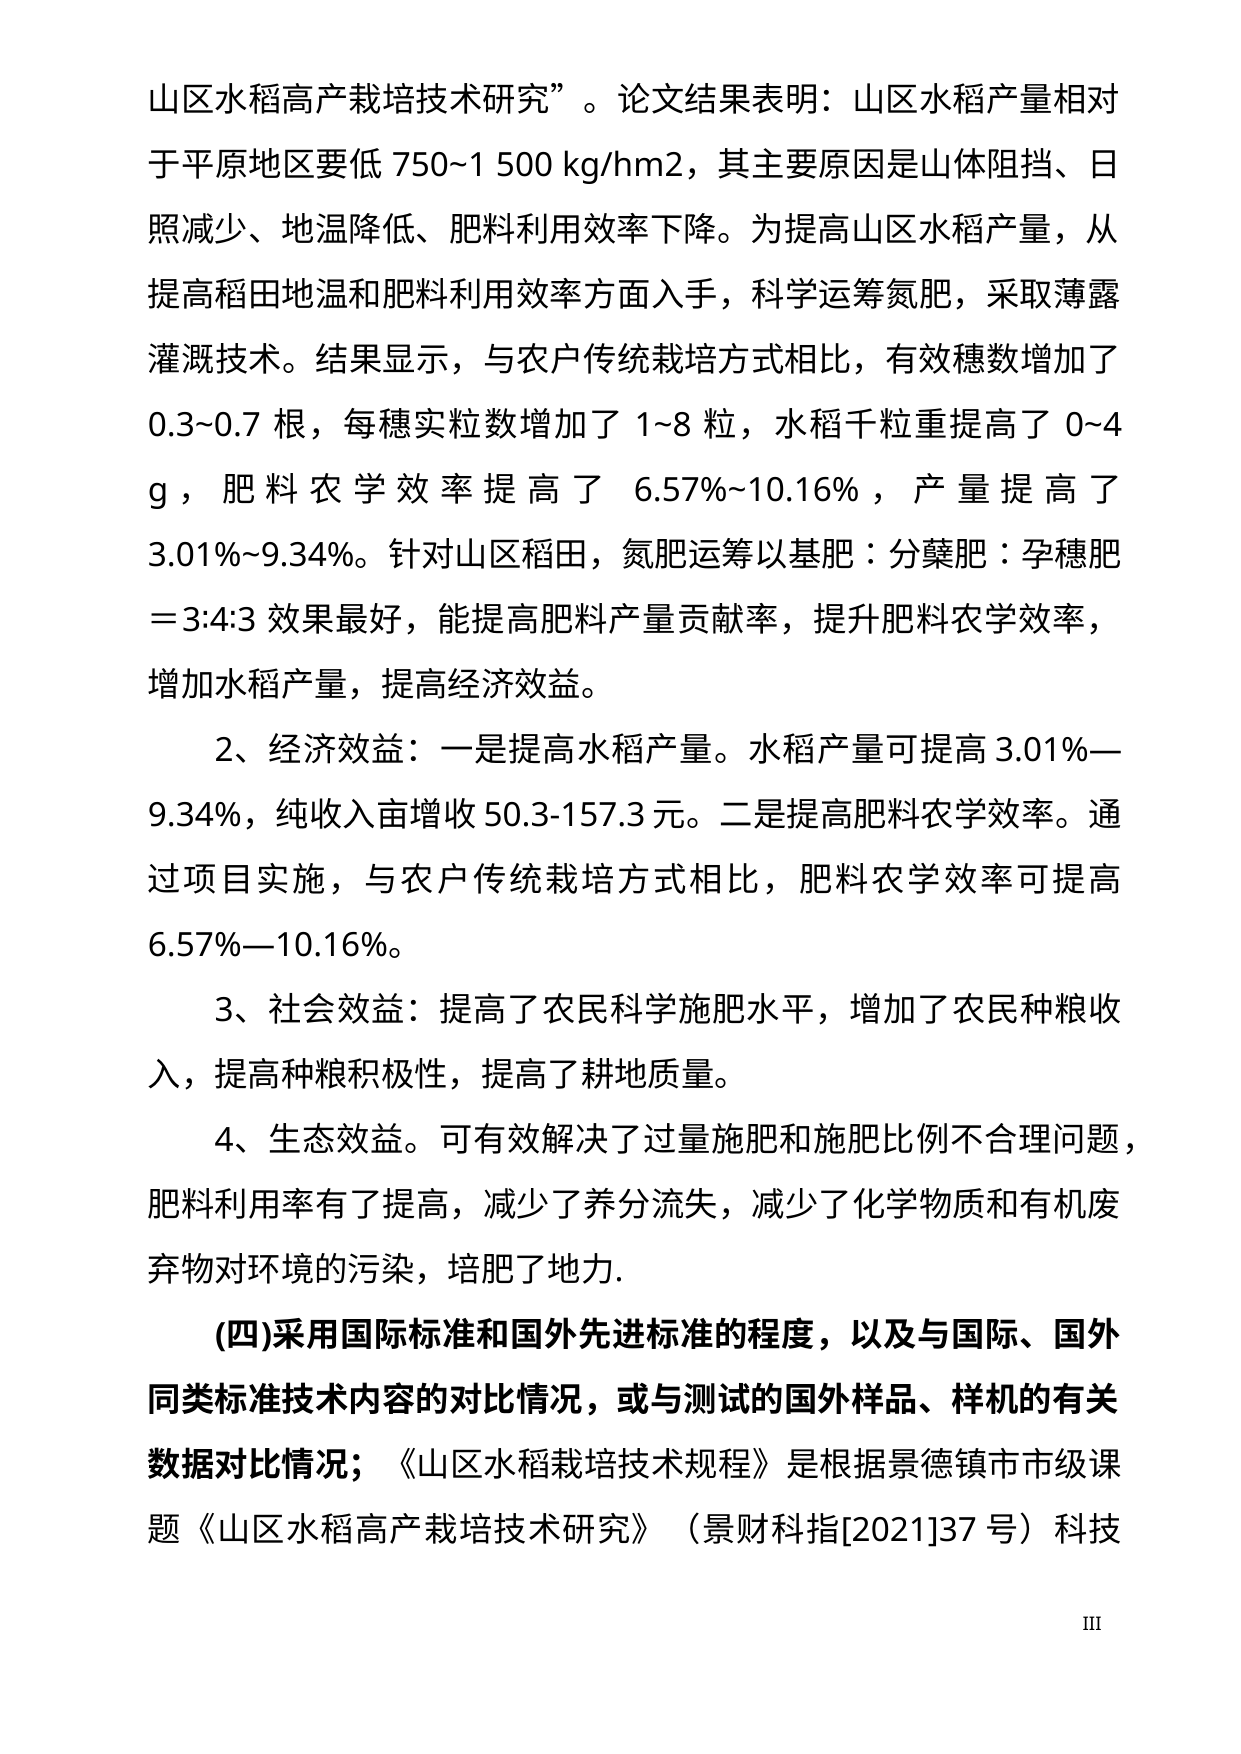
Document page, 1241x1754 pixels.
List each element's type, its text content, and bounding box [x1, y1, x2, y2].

list 3、社会效益：提高了农民科学施肥水平，增加了农民种粮收入，提高种粮积极性，提高了耕地质量。 [148, 975, 1122, 1105]
list 2、经济效益：一是提高水稻产量。水稻产量可提高3.01%—9.34%，纯收入亩增收50.3-157.3元。二是提高肥料农学效率。通过项目实施，与农户传统栽培方式相比，肥料农学效率可提高6.57%—10.16%。 [148, 715, 1122, 975]
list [148, 65, 1122, 715]
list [148, 1300, 1122, 1560]
list 4、生态效益。可有效解决了过量施肥和施肥比例不合理问题，肥料利用率有了提高，减少了养分流失，减少了化学物质和有机废弃物对环境的污染，培肥了地力. [148, 1105, 1122, 1300]
